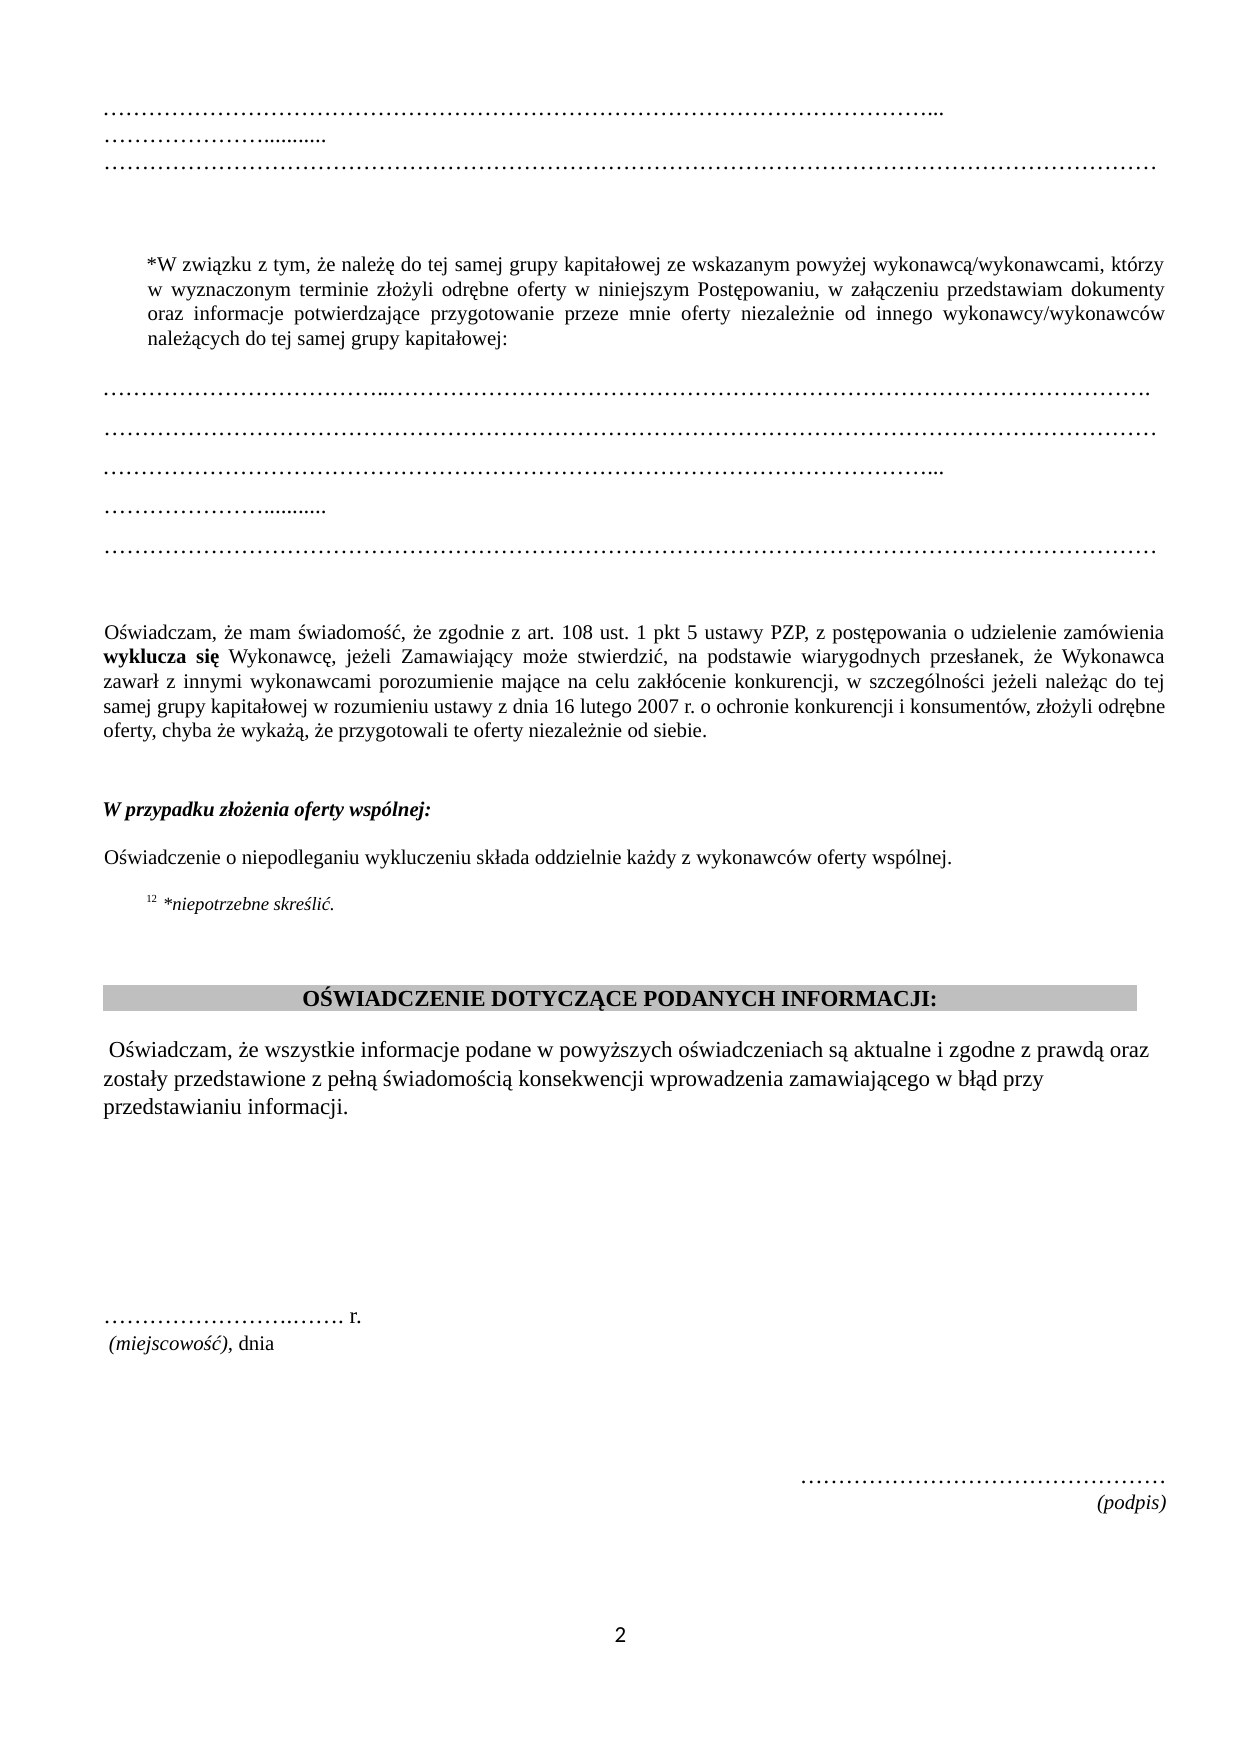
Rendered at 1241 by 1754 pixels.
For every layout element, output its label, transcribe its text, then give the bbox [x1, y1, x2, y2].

text 12 *niepotrzebne skreślić. [146, 893, 1093, 914]
text (podpis) [103, 1490, 1166, 1514]
text ………………………………………………………………………………………………...…………………...........………………………………………………………………………………………………………………………… [102, 453, 1166, 558]
text Oświadczenie o niepodleganiu wykluczeniu składa oddzielnie każdy z wykonawców oferty wspólnej. [103, 845, 1166, 869]
text Oświadczam, że wszystkie informacje podane w powyższych oświadczeniach są aktualne i zgodne z prawdą oraz zostały przedstawione z pełną świadomością konsekwencji wprowadzenia zamawiającego w błąd przy przedstawianiu informacji. [103, 1036, 1166, 1119]
text (miejscowość), dnia [103, 1331, 1240, 1355]
text ………………………………………… [103, 1463, 1166, 1489]
text ………………………………………………………………………………………………...…………………...........………………………………………………………………………………………………………………………… [102, 94, 1166, 174]
text …………………….……. r. [103, 1302, 1240, 1329]
text Oświadczam, że mam świadomość, że zgodnie z art. 108 ust. 1 pkt 5 ustawy PZP, z postępowania o udzielenie zamówienia wyklucza się Wykonawcę, jeżeli Zamawiający może stwierdzić, na podstawie wiarygodnych przesłanek, że Wykonawca zawarł z innymi wykonawcami porozumienie mające na celu zakłócenie konkurencji, w szczególności jeżeli należąc do tej samej grupy kapitałowej w rozumieniu ustawy z dnia 16 lutego 2007 r. o ochronie konkurencji i konsumentów, złożyli odrębne oferty, chyba że wykażą, że przygotowali te oferty niezależnie od siebie. [103, 619, 1166, 742]
text *W związku z tym, że należę do tej samej grupy kapitałowej ze wskazanym powyżej wykonawcą/wykonawcami, którzy w wyznaczonym terminie złożyli odrębne oferty w niniejszym Postępowaniu, w załączeniu przedstawiam dokumenty oraz informacje potwierdzające przygotowanie przeze mnie oferty niezależnie od innego wykonawcy/wykonawców należących do tej samej grupy kapitałowej: [146, 252, 1166, 350]
text OŚWIADCZENIE DOTYCZĄCE PODANYCH INFORMACJI: [103, 985, 1137, 1011]
text ………………………………..……………………………………………………………………………………….………………………………………………………………………………………………………………………… [102, 374, 1166, 440]
text W przypadku złożenia oferty wspólnej: [102, 797, 1114, 821]
